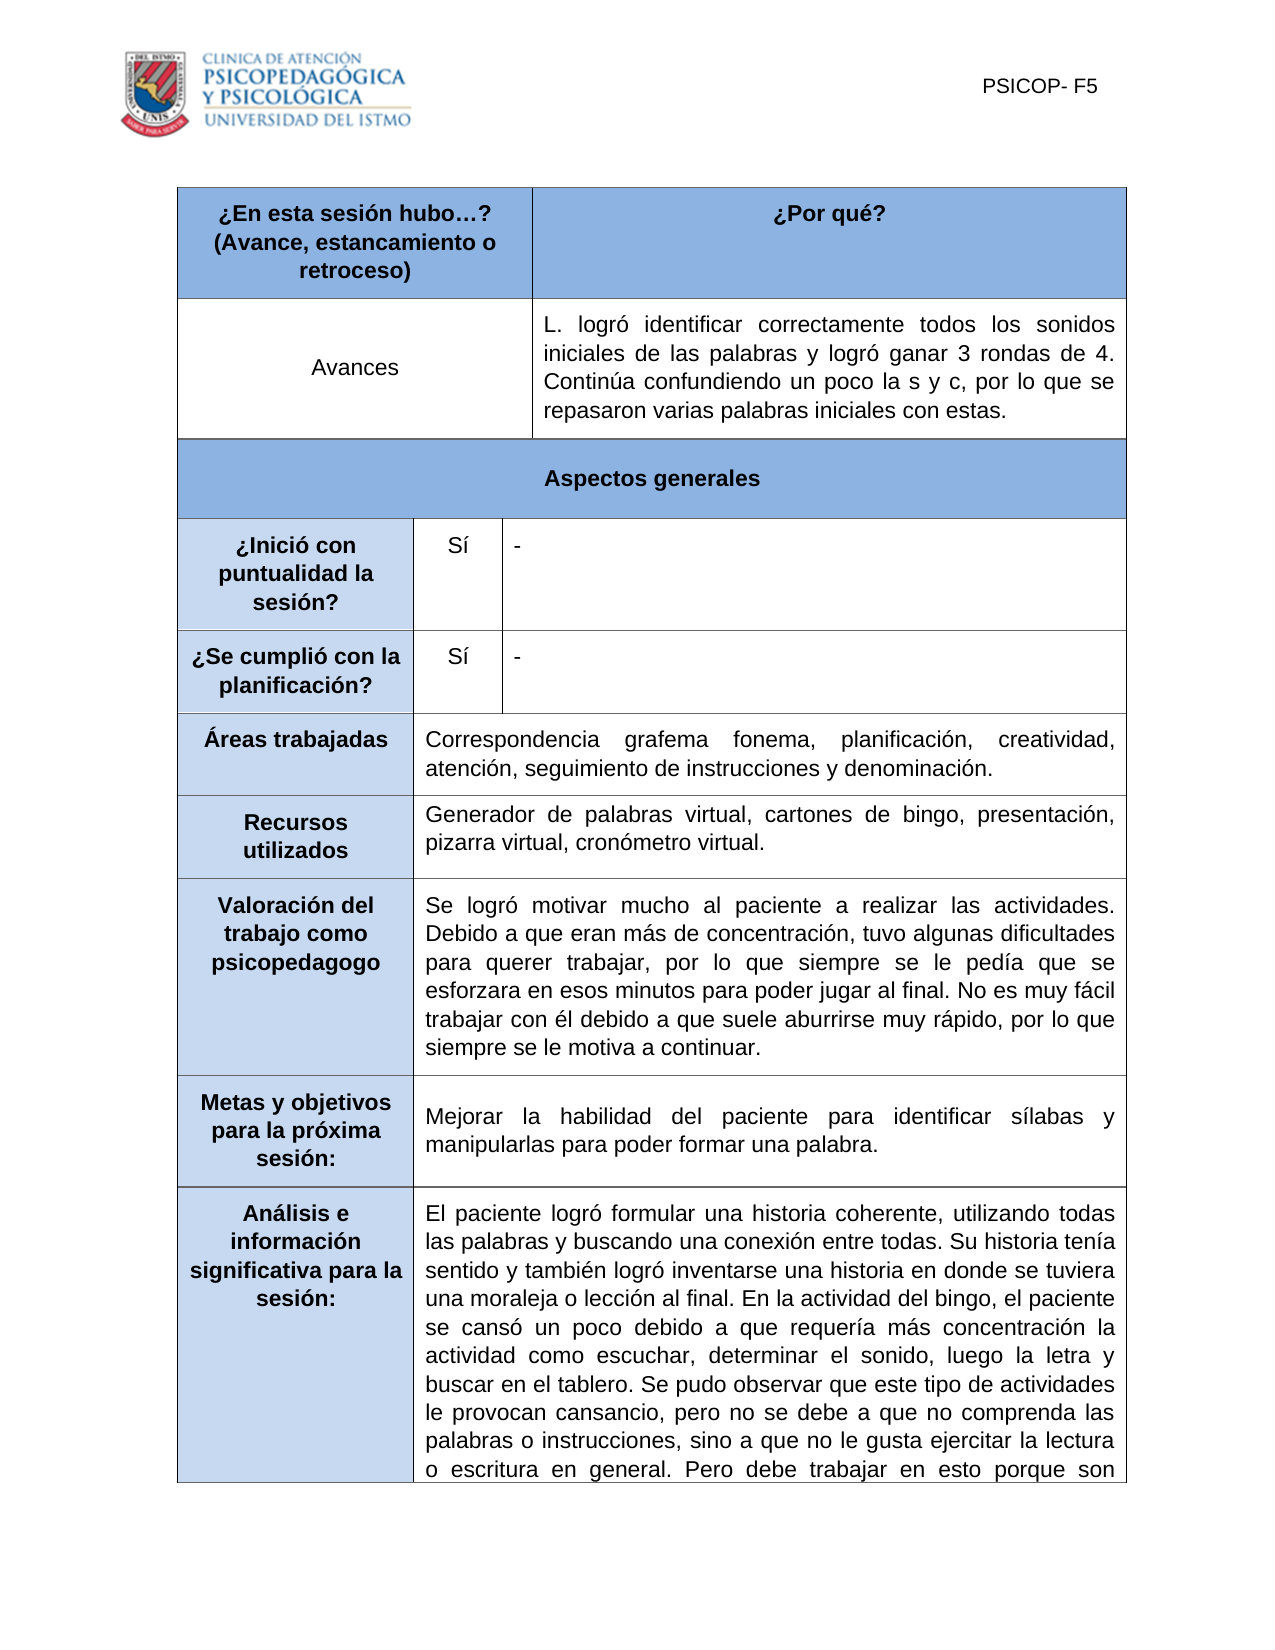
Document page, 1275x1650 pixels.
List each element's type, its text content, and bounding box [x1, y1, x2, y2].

table_cell ¿Inició con puntualidad la sesión? [178, 519, 413, 629]
picture [65, 20, 437, 148]
table_cell - [503, 519, 1126, 629]
table_cell Valoración del trabajo como psicopedagogo [178, 879, 413, 1075]
table_header ¿En esta sesión hubo…? (Avance, estancamiento o retroceso) [178, 188, 532, 298]
table_cell Metas y objetivos para la próxima sesión: [178, 1076, 413, 1186]
table_cell Se logró motivar mucho al paciente a realizar las actividades. Debido a que eran más de concentración, tuvo algunas dificultades para querer trabajar, por lo que siempre se le pedía que se esforzara en esos minutos para poder jugar al final. No es muy fácil trabajar con él debido a que suele aburrirse muy rápido, por lo que siempre se le motiva a continuar. [414, 879, 1126, 1075]
table_cell - [503, 631, 1126, 712]
table_cell Avances [178, 299, 532, 438]
table_cell L. logró identificar correctamente todos los sonidos iniciales de las palabras y logró ganar 3 rondas de 4. Continúa confundiendo un poco la s y c, por lo que se repasaron varias palabras iniciales con estas. [533, 299, 1126, 438]
table_cell Áreas trabajadas [178, 714, 413, 795]
table_cell Análisis e información significativa para la sesión: [178, 1188, 413, 1482]
table_cell Sí [414, 631, 502, 712]
table_header ¿Por qué? [533, 188, 1126, 298]
table_cell Correspondencia grafema fonema, planificación, creatividad, atención, seguimiento de instrucciones y denominación. [414, 714, 1126, 795]
table_cell Generador de palabras virtual, cartones de bingo, presentación, pizarra virtual, cronómetro virtual. [414, 796, 1126, 878]
table_cell Mejorar la habilidad del paciente para identificar sílabas y manipularlas para poder formar una palabra. [414, 1076, 1126, 1186]
table_cell Recursos utilizados [178, 796, 413, 878]
table_cell Sí [414, 519, 502, 629]
table_header Aspectos generales [178, 440, 1126, 518]
table_cell ¿Se cumplió con la planificación? [178, 631, 413, 712]
